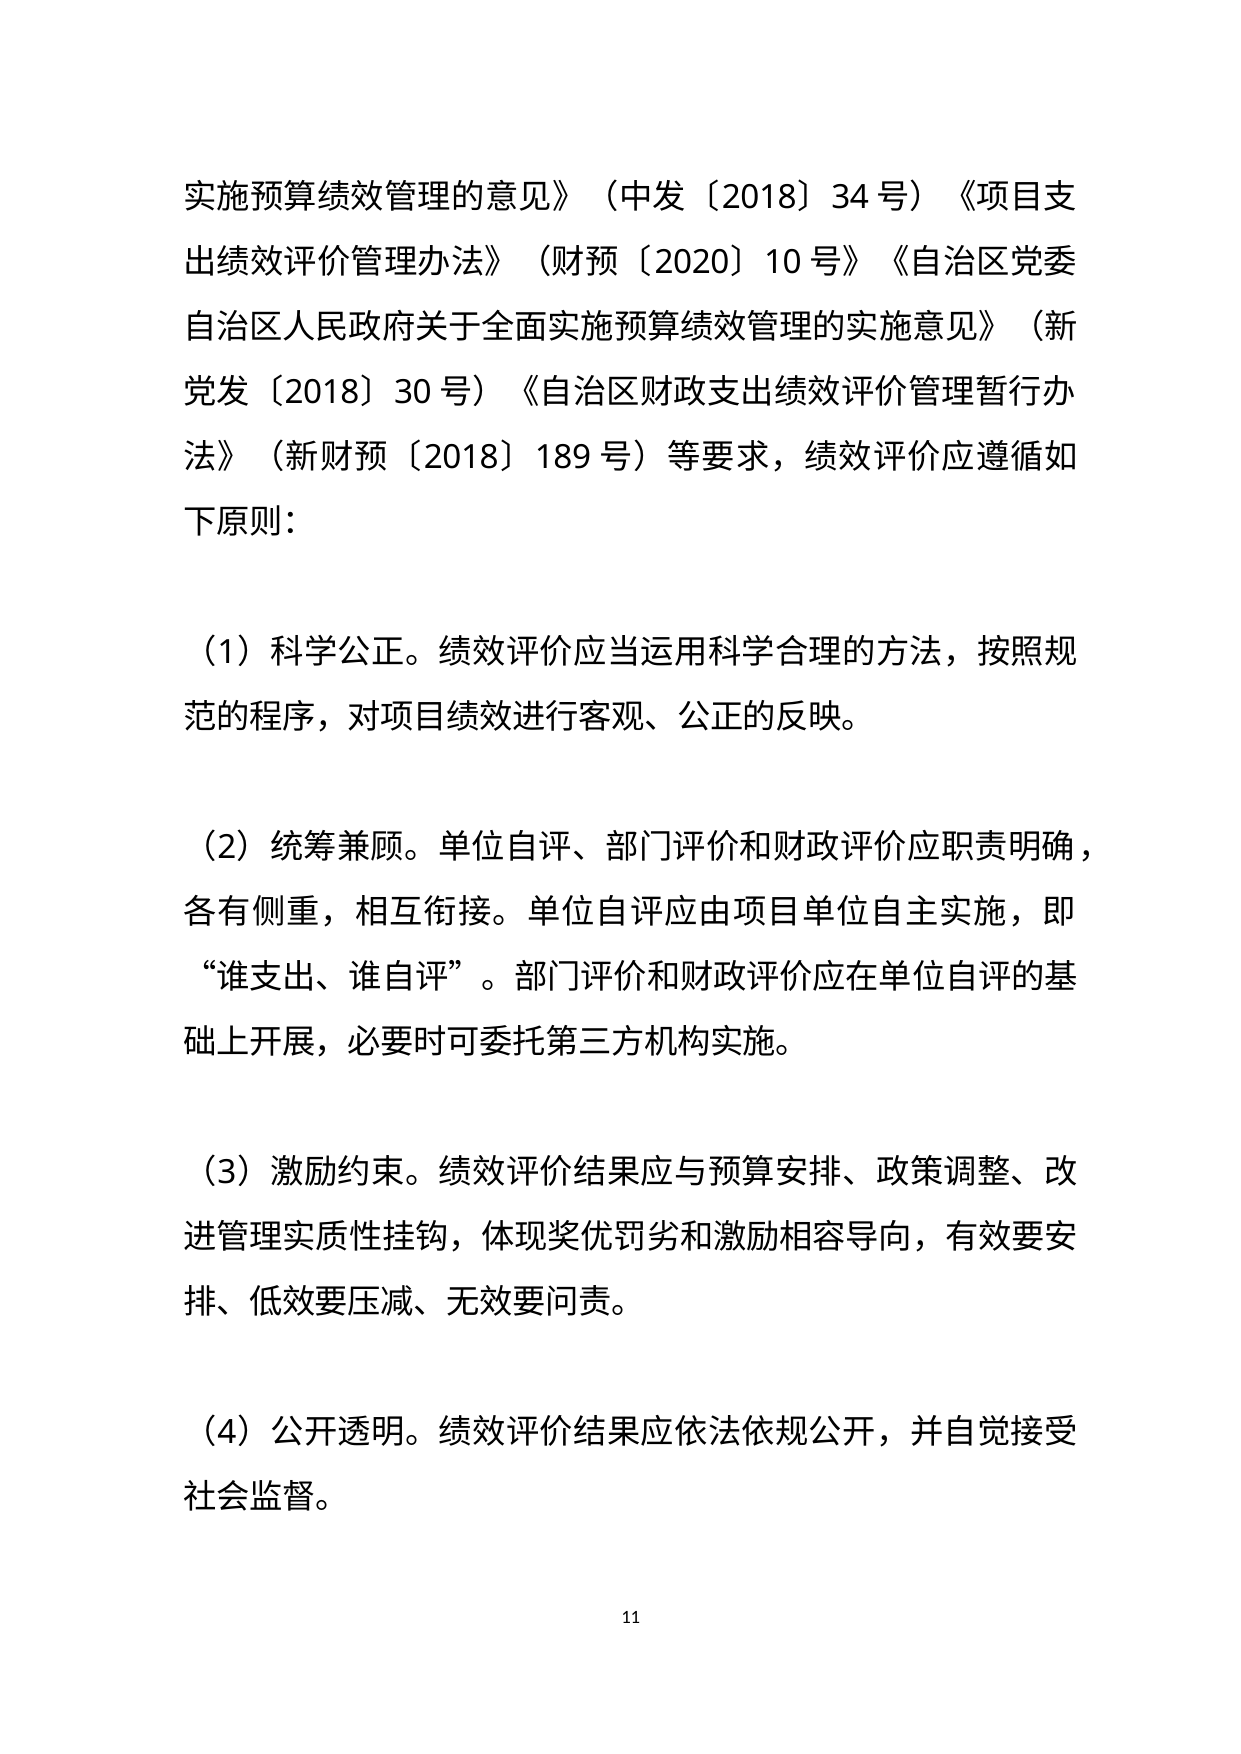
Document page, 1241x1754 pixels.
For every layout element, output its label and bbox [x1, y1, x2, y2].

text [183, 162, 1078, 1527]
